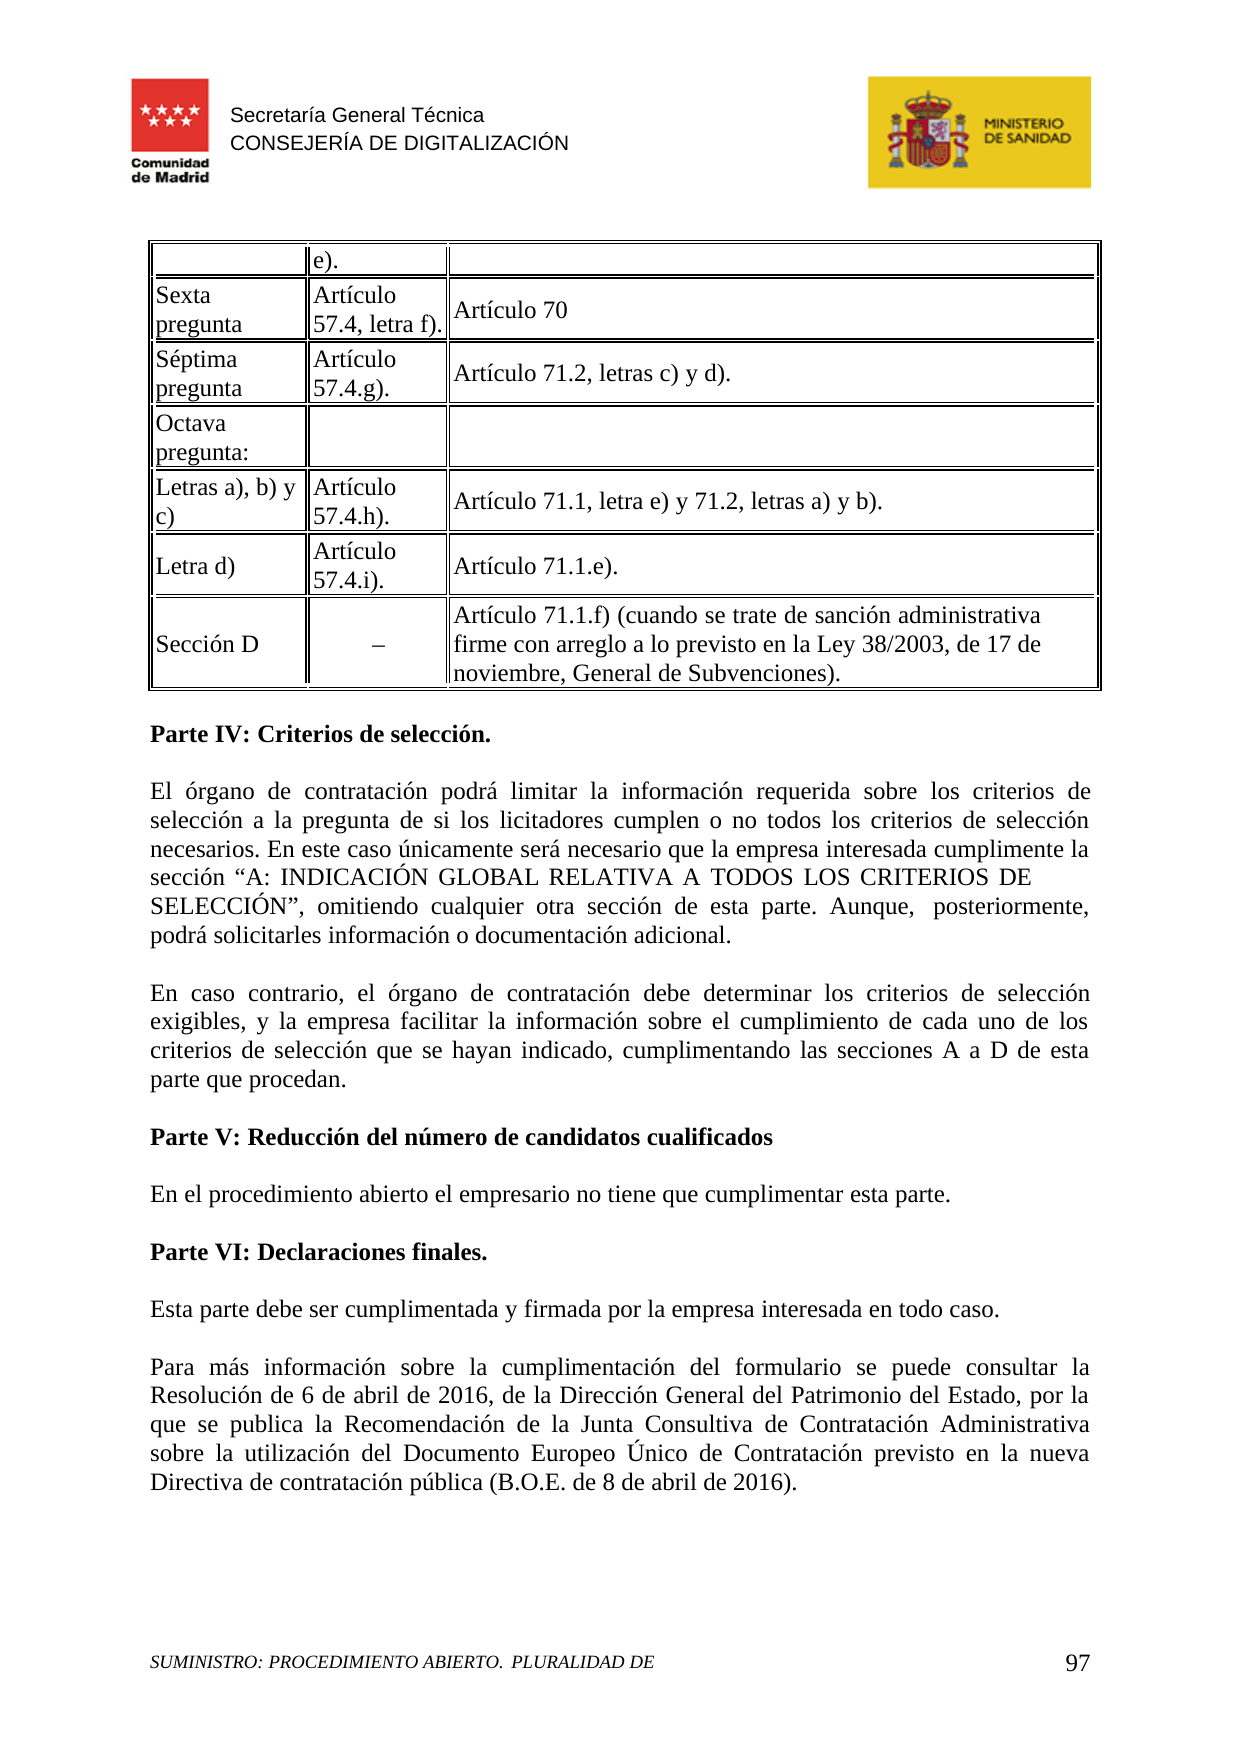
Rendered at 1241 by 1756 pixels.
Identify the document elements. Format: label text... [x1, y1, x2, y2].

text Esta parte debe ser cumplimentada y firmada por la empresa interesada en todo caso. [150, 1294, 1188, 1323]
table_cell [310, 407, 446, 466]
table_cell Artículo 57.4, letra f). [310, 279, 446, 338]
text En caso contrario, el órgano de contratación debe determinar los criterios de selección exigibles, y la empresa facilitar la información sobre el cumplimiento de cada uno de los criterios de selección que se hayan indicado, cumplimentando las secciones A a D de esta parte que procedan. [150, 978, 1090, 1093]
table_cell Artículo 71.1, letra e) y 71.2, letras a) y b). [448, 466, 1099, 530]
table_header [448, 244, 1097, 274]
table_cell Artículo 57.4.h). [310, 471, 446, 530]
table_cell Octava pregunta: [150, 402, 308, 466]
table_cell Artículo 71.2, letras c) y d). [448, 338, 1099, 402]
subtitle Parte VI: Declaraciones finales. [150, 1237, 1188, 1266]
picture [867, 76, 1092, 189]
table_cell Sexta pregunta [150, 274, 308, 338]
table_cell Artículo 71.1.e). [448, 530, 1099, 594]
table_cell Séptima pregunta [150, 338, 308, 402]
subtitle Parte V: Reducción del número de candidatos cualificados [150, 1122, 1188, 1151]
table_cell [448, 402, 1099, 466]
table_cell Sección D [150, 594, 308, 686]
picture [127, 76, 212, 184]
table_cell Artículo 70 [448, 274, 1099, 338]
text SELECCIÓN”, omitiendo cualquier otra sección de esta parte. Aunque, posteriormente, podrá solicitarles información o documentación adicional. [150, 891, 1090, 949]
text El órgano de contratación podrá limitar la información requerida sobre los criterios de selección a la pregunta de si los licitadores cumplen o no todos los criterios de selección necesarios. En este caso únicamente será necesario que la empresa interesada cumplimente la sección “A: INDICACIÓN GLOBAL RELATIVA A TODOS LOS CRITERIOS DE [150, 776, 1091, 891]
table_cell Artículo 71.1.f) (cuando se trate de sanción administrativa firme con arreglo a lo previsto en la Ley 38/2003, de 17 de noviembre, General de Subvenciones). [448, 594, 1099, 686]
subtitle Parte IV: Criterios de selección. [150, 719, 1188, 748]
table_header [150, 241, 308, 274]
table_cell Letras a), b) y c) [150, 466, 308, 530]
table_cell Artículo 57.4.i). [310, 535, 446, 594]
table_cell – [308, 594, 448, 686]
text Para más información sobre la cumplimentación del formulario se puede consultar la Resolución de 6 de abril de 2016, de la Dirección General del Patrimonio del Estado, por la que se publica la Recomendación de la Junta Consultiva de Contratación Administrativa sobre la utilización del Documento Europeo Único de Contratación previsto en la nueva Directiva de contratación pública (B.O.E. de 8 de abril de 2016). [150, 1352, 1090, 1495]
table_cell Letra d) [150, 530, 308, 594]
table_cell Artículo 57.4.g). [310, 343, 446, 402]
table_header e). [308, 241, 448, 274]
text En el procedimiento abierto el empresario no tiene que cumplimentar esta parte. [150, 1179, 1188, 1208]
